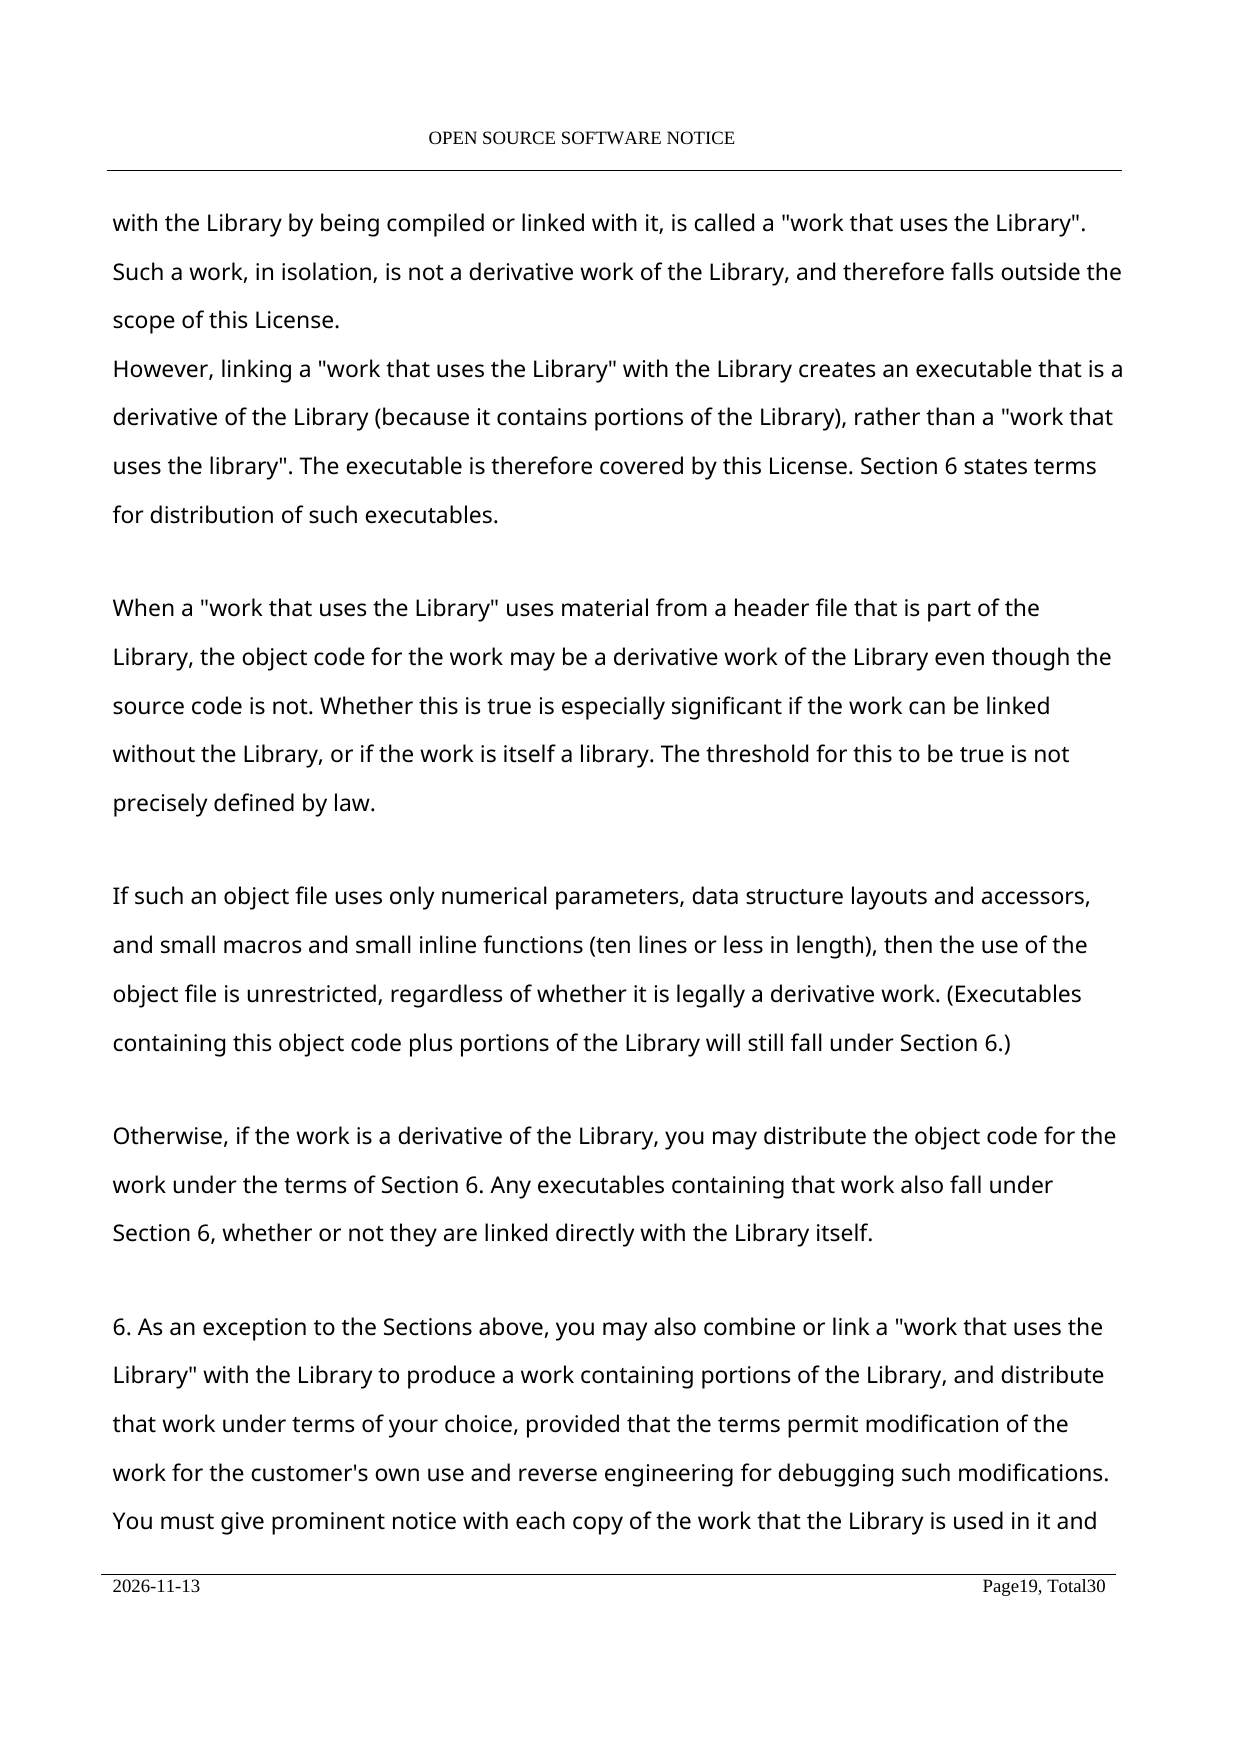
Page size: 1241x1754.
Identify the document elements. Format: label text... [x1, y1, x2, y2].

text However, linking a "work that uses the Library" with the Library creates an executable that is a derivative of the Library (because it contains portions of the Library), rather than a "work that uses the library". The executable is therefore covered by this License. Section 6 states terms for distribution of such executables. [112, 352, 1128, 531]
text Otherwise, if the work is a derivative of the Library, you may distribute the object code for the work under the terms of Section 6. Any executables containing that work also fall under Section 6, whether or not they are linked directly with the Library itself. [112, 1119, 1128, 1249]
text If such an object file uses only numerical parameters, data structure layouts and accessors, and small macros and small inline functions (ten lines or less in length), then the use of the object file is unrestricted, regardless of whether it is legally a derivative work. (Executables containing this object code plus portions of the Library will still fall under Section 6.) [112, 880, 1128, 1058]
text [112, 1504, 1128, 1537]
text 6. As an exception to the Sections above, you may also combine or link a "work that uses the Library" with the Library to produce a work containing portions of the Library, and distribute that work under terms of your choice, provided that the terms permit modification of the work for the customer's own use and reverse engineering for debugging such modifications. [112, 1310, 1128, 1489]
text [112, 206, 1128, 336]
text When a "work that uses the Library" uses material from a header file that is part of the Library, the object code for the work may be a derivative work of the Library even though the source code is not. Whether this is true is especially significant if the work can be linked without the Library, or if the work is itself a library. The threshold for this to be true is not precisely defined by law. [112, 591, 1128, 819]
